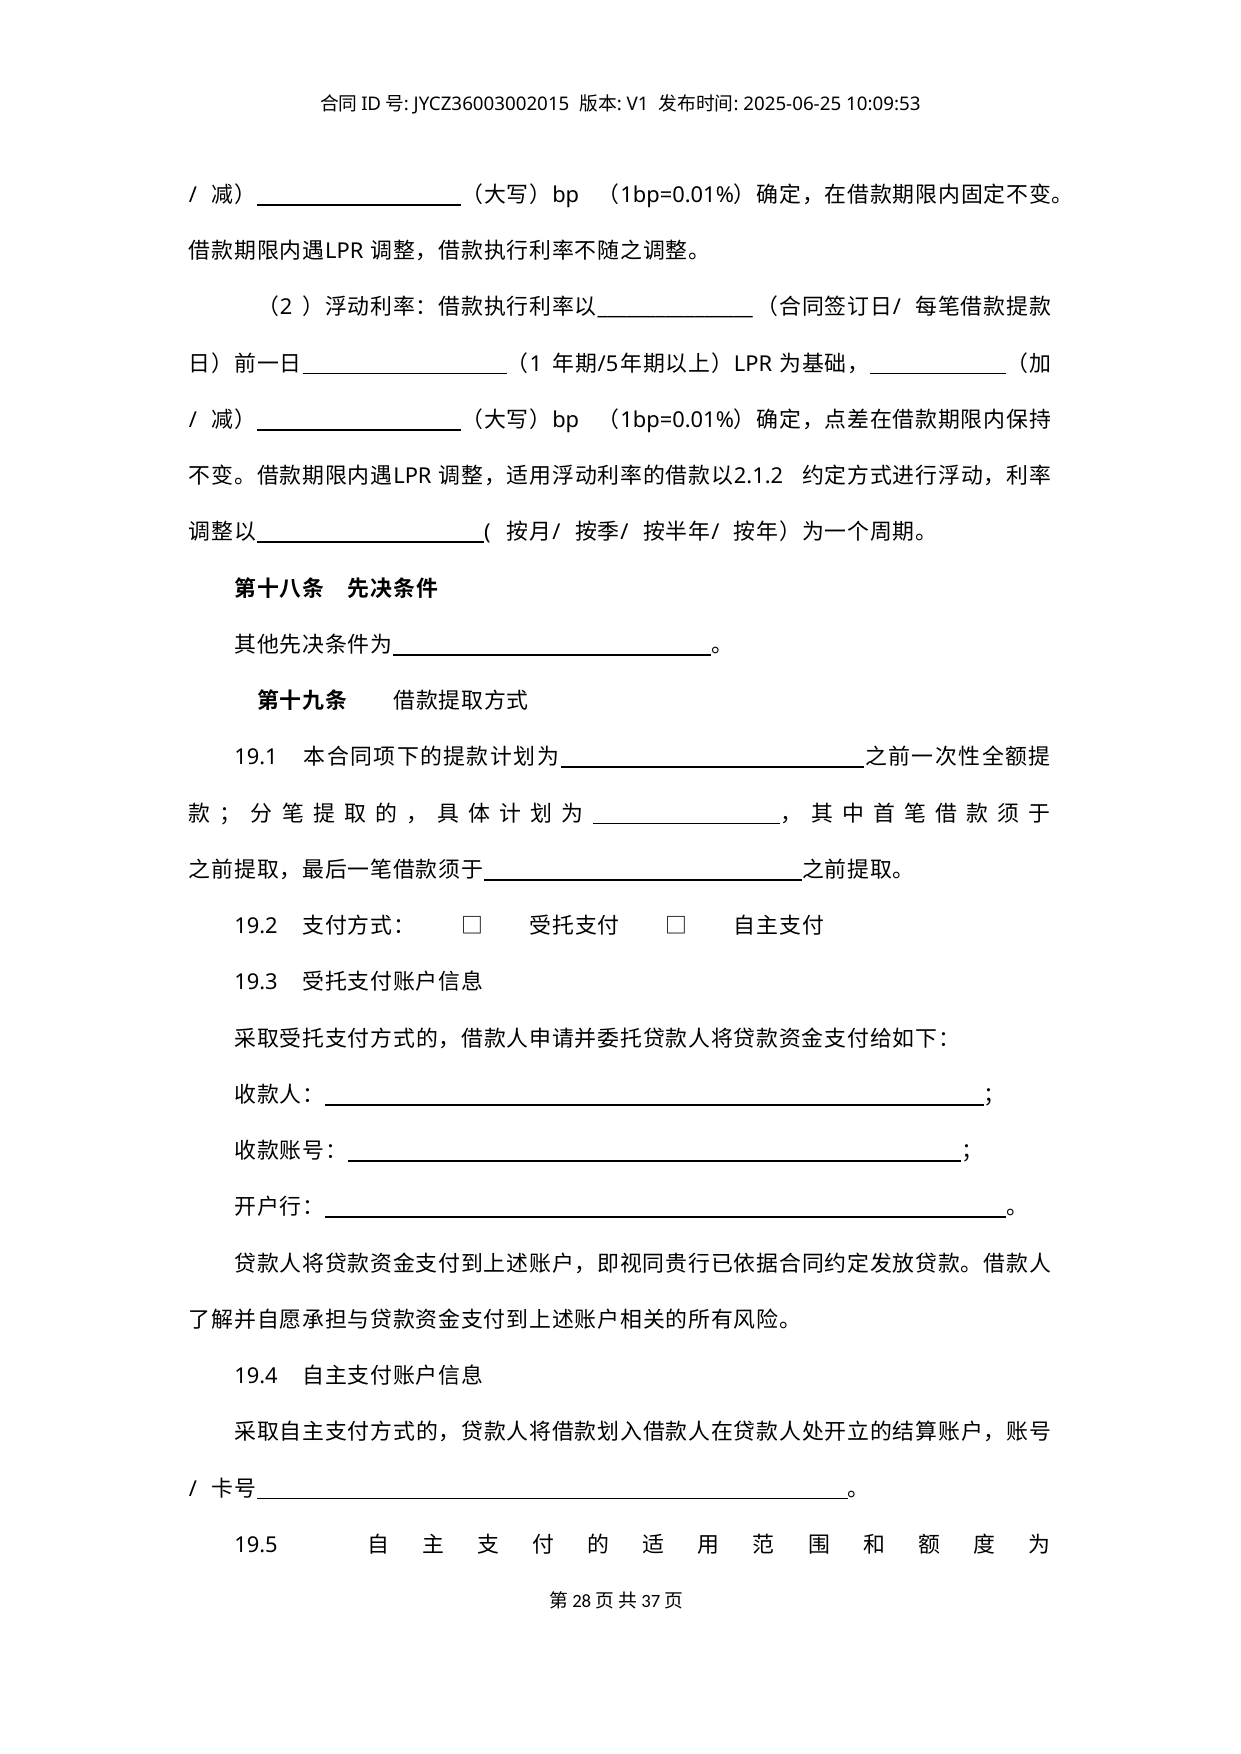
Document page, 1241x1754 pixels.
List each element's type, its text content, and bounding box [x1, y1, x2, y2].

text 其他先决条件为 。 [189, 614, 1052, 671]
text （2）浮动利率：借款执行利率以________________（合同签订日/每笔借款提款日）前一日 （1年期/5年期以上）LPR为基础， （加/减） （大写）bp（1bp=0.01%）确定，点差在借款期限内保持不变。借款期限内遇LPR调整，适用浮动利率的借款以2.1.2约定方式进行浮动，利率调整以 (按月/按季/按半年/按年）为一个周期。 [189, 277, 1052, 558]
text 收款账号： ； [189, 1121, 1052, 1177]
text 采取受托支付方式的，借款人申请并委托贷款人将贷款资金支付给如下： [189, 1008, 1052, 1064]
text 贷款人将贷款资金支付到上述账户，即视同贵行已依据合同约定发放贷款。借款人了解并自愿承担与贷款资金支付到上述账户相关的所有风险。 [189, 1233, 1052, 1346]
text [189, 164, 1052, 277]
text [189, 1514, 1052, 1571]
text 19.4 自主支付账户信息 [189, 1346, 1052, 1402]
text 采取自主支付方式的，贷款人将借款划入借款人在贷款人处开立的结算账户，账号/卡号 。 [189, 1402, 1052, 1514]
text 19.3 受托支付账户信息 [189, 952, 1052, 1008]
text 第十八条 先决条件 [189, 558, 1052, 614]
text 第十九条 借款提取方式 [189, 671, 1052, 727]
text 19.1 本合同项下的提款计划为 之前一次性全额提款；分笔提取的，具体计划为 ，其中首笔借款须于 之前提取，最后一笔借款须于 之前提取。 [189, 727, 1052, 896]
text 19.2 支付方式： □ 受托支付 □ 自主支付 [189, 896, 1052, 952]
text 收款人： ； [189, 1064, 1052, 1121]
text 开户行： 。 [189, 1177, 1052, 1233]
